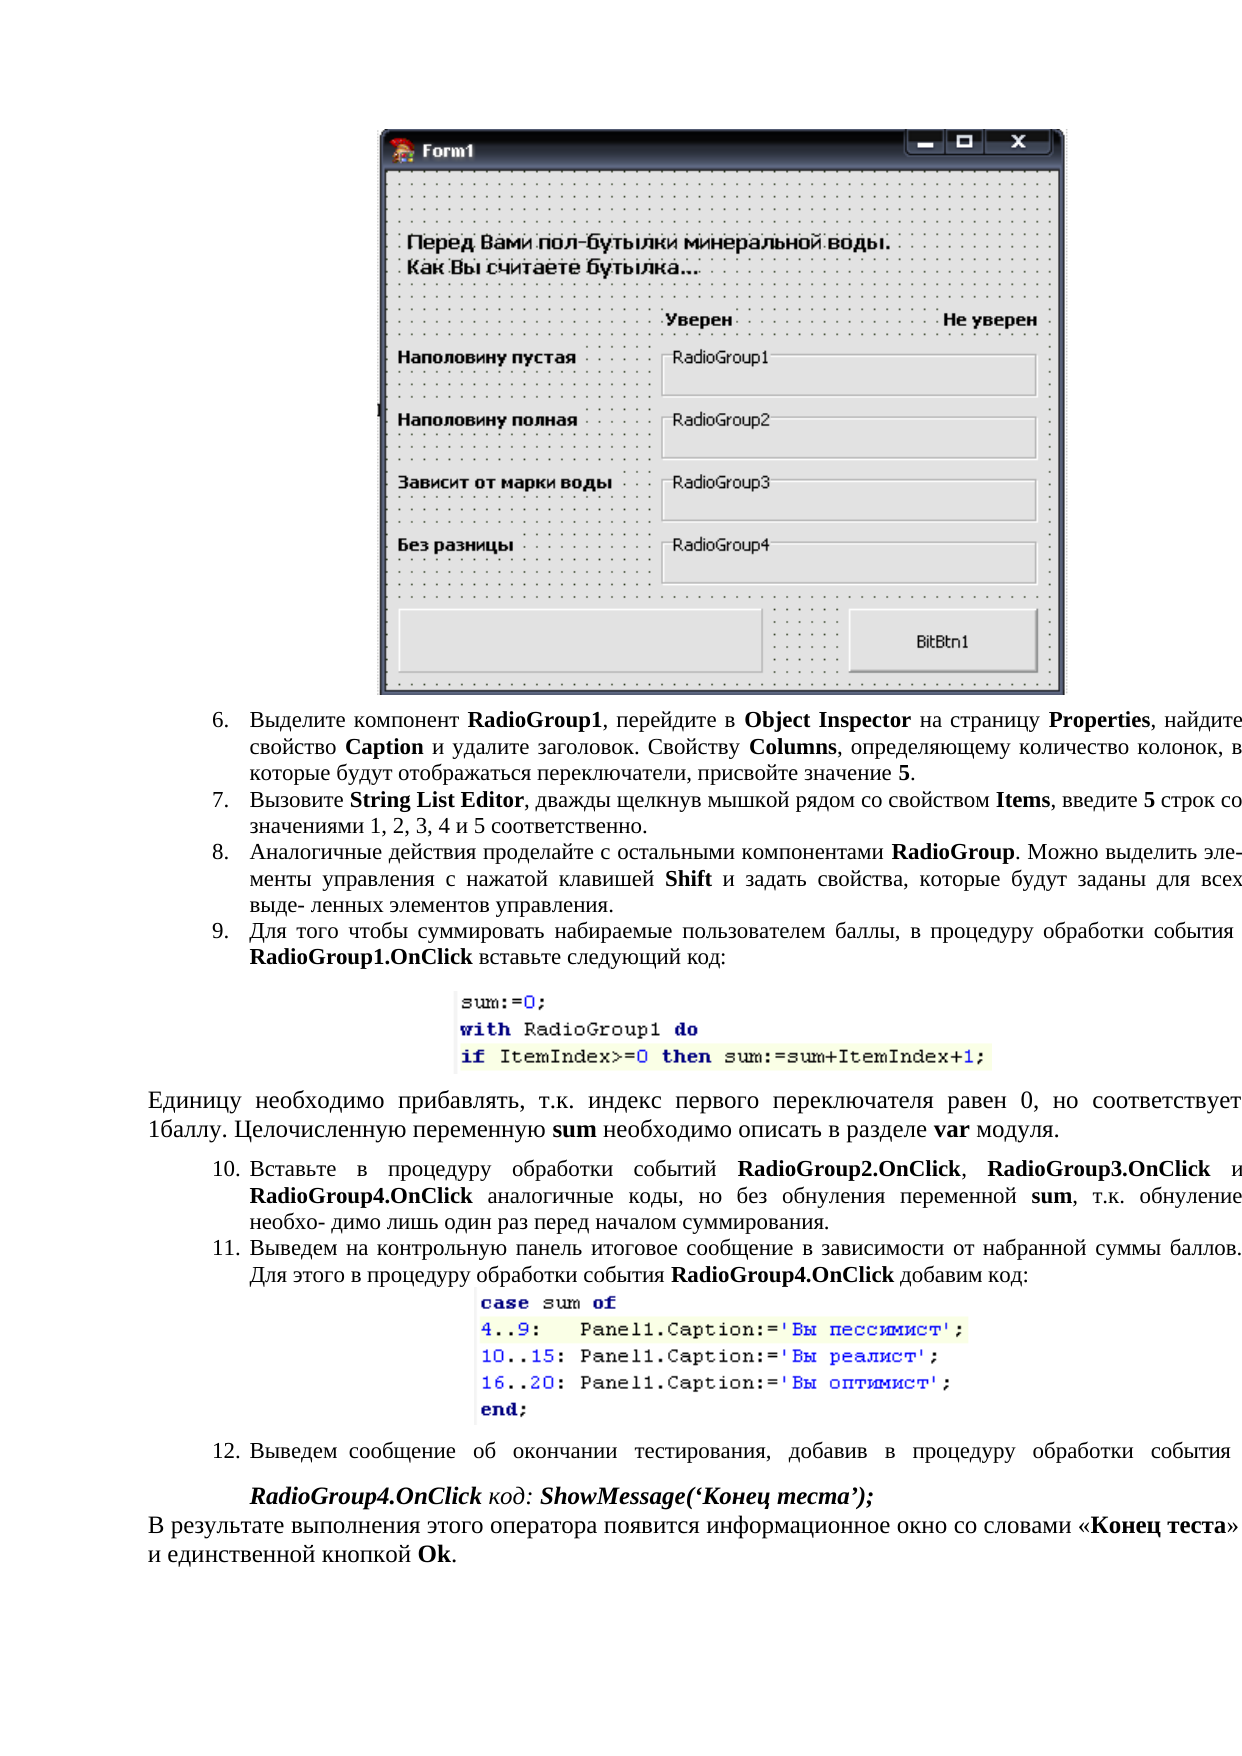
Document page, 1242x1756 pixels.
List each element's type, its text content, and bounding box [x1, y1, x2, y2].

list Вставьте в процедуру обработки событий RadioGroup2.OnClick, RadioGroup3.OnClick и RadioGroup4.OnClick аналогичные коды, но без обнуления переменной sum, т.к. обнуление необхо- димо лишь один раз перед началом суммирования. [212, 1155, 1242, 1234]
list Выведем на контрольную панель итоговое сообщение в зависимости от набранной суммы баллов. Для этого в процедуру обработки события RadioGroup4.OnClick добавим код: [212, 1234, 1242, 1287]
list Выведем сообщение об окончании тестирования, добавив в процедуру обработки события [212, 1437, 1242, 1464]
picture [377, 129, 1068, 695]
list Для того чтобы суммировать набираемые пользователем баллы, в процедуру обработки события [212, 918, 1242, 944]
picture [474, 1287, 969, 1425]
subtitle RadioGroup4.OnClick код: ShowMessage(‘Конец теста’); [249, 1482, 1242, 1511]
text RadioGroup1.OnClick вставьте следующий код: [249, 944, 1242, 970]
list Вызовите String List Editor, дважды щелкнув мышкой рядом со свойством Items, введите 5 строк со значениями 1, 2, 3, 4 и 5 соответственно. [212, 786, 1242, 838]
text В результате выполнения этого оператора появится информационное окно со словами «Конец теста» и единственной кнопкой Ok. [148, 1511, 1242, 1568]
list Аналогичные действия проделайте с остальными компонентами RadioGroup. Можно выделить эле- менты управления с нажатой клавишей Shift и задать свойства, которые будут заданы для всех выде- ленных элементов управления. [212, 838, 1242, 917]
text Единицу необходимо прибавлять, т.к. индекс первого переключателя равен 0, но соответствует 1баллу. Целочисленную переменную sum необходимо описать в разделе var модуля. [148, 1000, 1242, 1143]
list Выделите компонент RadioGroup1, перейдите в Object Inspector на страницу Properties, найдите свойство Caption и удалите заголовок. Свойству Columns, определяющему количество колонок, в которые будут отображаться переключатели, присвойте значение 5. [212, 707, 1242, 786]
picture [453, 991, 992, 1000]
